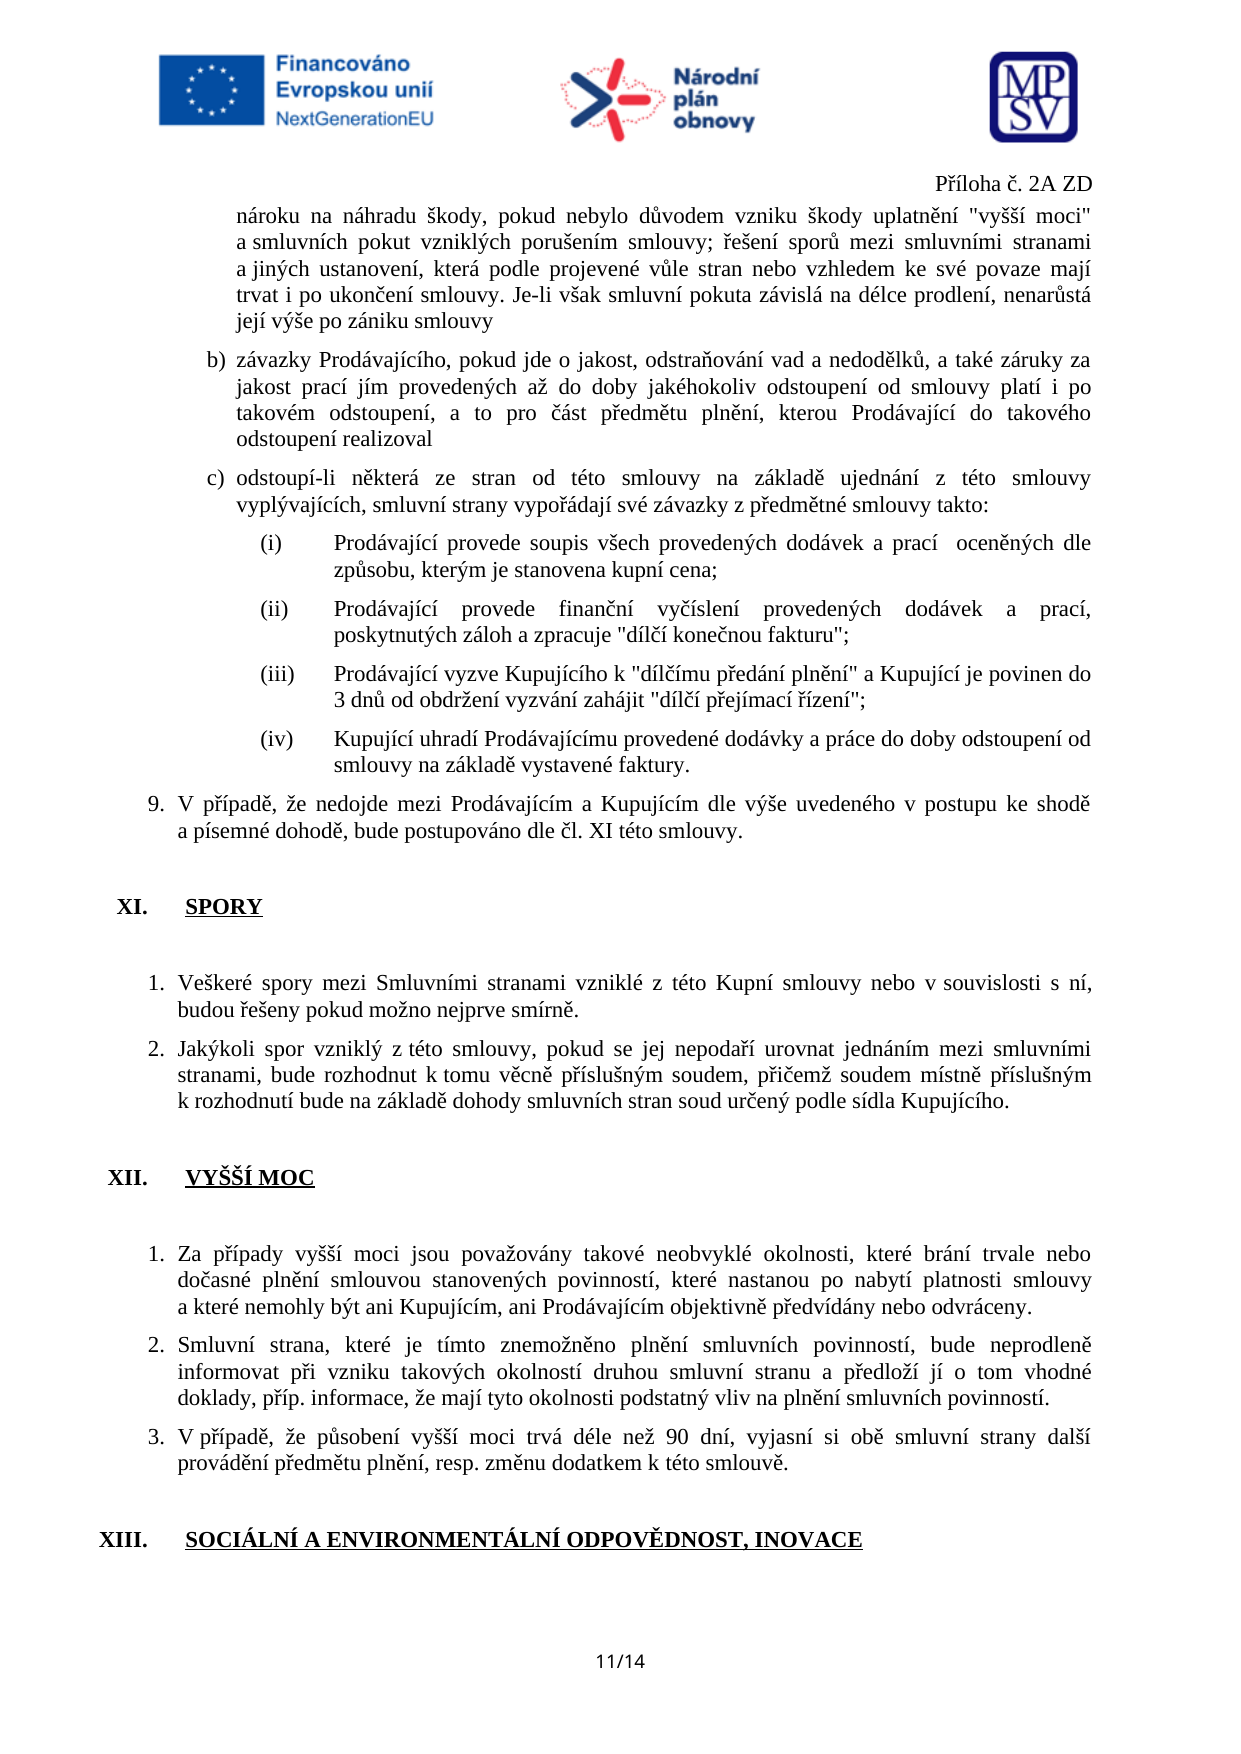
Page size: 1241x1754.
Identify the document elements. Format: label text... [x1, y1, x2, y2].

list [207, 202, 1093, 334]
list Kupující uhradí Prodávajícímu provedené dodávky a práce do doby odstoupení od smlouvy na základě vystavené faktury. [260, 725, 1093, 778]
list Prodávající provede finanční vyčíslení provedených dodávek a prací, poskytnutých záloh a zpracuje "dílčí konečnou fakturu"; [260, 595, 1093, 647]
list odstoupí-li některá ze stran od této smlouvy na základě ujednání z této smlouvy vyplývajících, smluvní strany vypořádají své závazky z předmětné smlouvy takto: [207, 464, 1093, 517]
text SOCIÁLNÍ A ENVIRONMENTÁLNÍ ODPOVĚDNOST, INOVACE [148, 1526, 1093, 1552]
text VYŠŠÍ MOC [148, 1164, 1093, 1190]
list závazky Prodávajícího, pokud jde o jakost, odstraňování vad a nedodělků, a také záruky za jakost prací jím provedených až do doby jakéhokoliv odstoupení od smlouvy platí i po takovém odstoupení, a to pro část předmětu plnění, kterou Prodávající do takového odstoupení realizoval [207, 346, 1093, 452]
list V případě, že působení vyšší moci trvá déle než 90 dní, vyjasní si obě smluvní strany další provádění předmětu plnění, resp. změnu dodatkem k této smlouvě. [148, 1423, 1093, 1476]
list Veškeré spory mezi Smluvními stranami vzniklé z této Kupní smlouvy nebo v souvislosti s ní, budou řešeny pokud možno nejprve smírně. [148, 969, 1093, 1022]
list V případě, že nedojde mezi Prodávajícím a Kupujícím dle výše uvedeného v postupu ke shodě a písemné dohodě, bude postupováno dle čl. XI této smlouvy. [148, 790, 1093, 843]
list Prodávající vyzve Kupujícího k "dílčímu předání plnění" a Kupující je povinen do 3 dnů od obdržení vyzvání zahájit "dílčí přejímací řízení"; [260, 660, 1093, 713]
list Smluvní strana, které je tímto znemožněno plnění smluvních povinností, bude neprodleně informovat při vzniku takových okolností druhou smluvní stranu a předloží jí o tom vhodné doklady, příp. informace, že mají tyto okolnosti podstatný vliv na plnění smluvních povinností. [148, 1332, 1093, 1411]
list Prodávající provede soupis všech provedených dodávek a prací oceněných dle způsobu, kterým je stanovena kupní cena; [260, 529, 1093, 582]
text SPORY [148, 893, 1093, 919]
list Za případy vyšší moci jsou považovány takové neobvyklé okolnosti, které brání trvale nebo dočasné plnění smlouvou stanovených povinností, které nastanou po nabytí platnosti smlouvy a které nemohly být ani Kupujícím, ani Prodávajícím objektivně předvídány nebo odvráceny. [148, 1240, 1093, 1319]
list Jakýkoli spor vzniklý z této smlouvy, pokud se jej nepodaří urovnat jednáním mezi smluvními stranami, bude rozhodnut k tomu věcně příslušným soudem, přičemž soudem místně příslušným k rozhodnutí bude na základě dohody smluvních stran soud určený podle sídla Kupujícího. [148, 1034, 1093, 1114]
